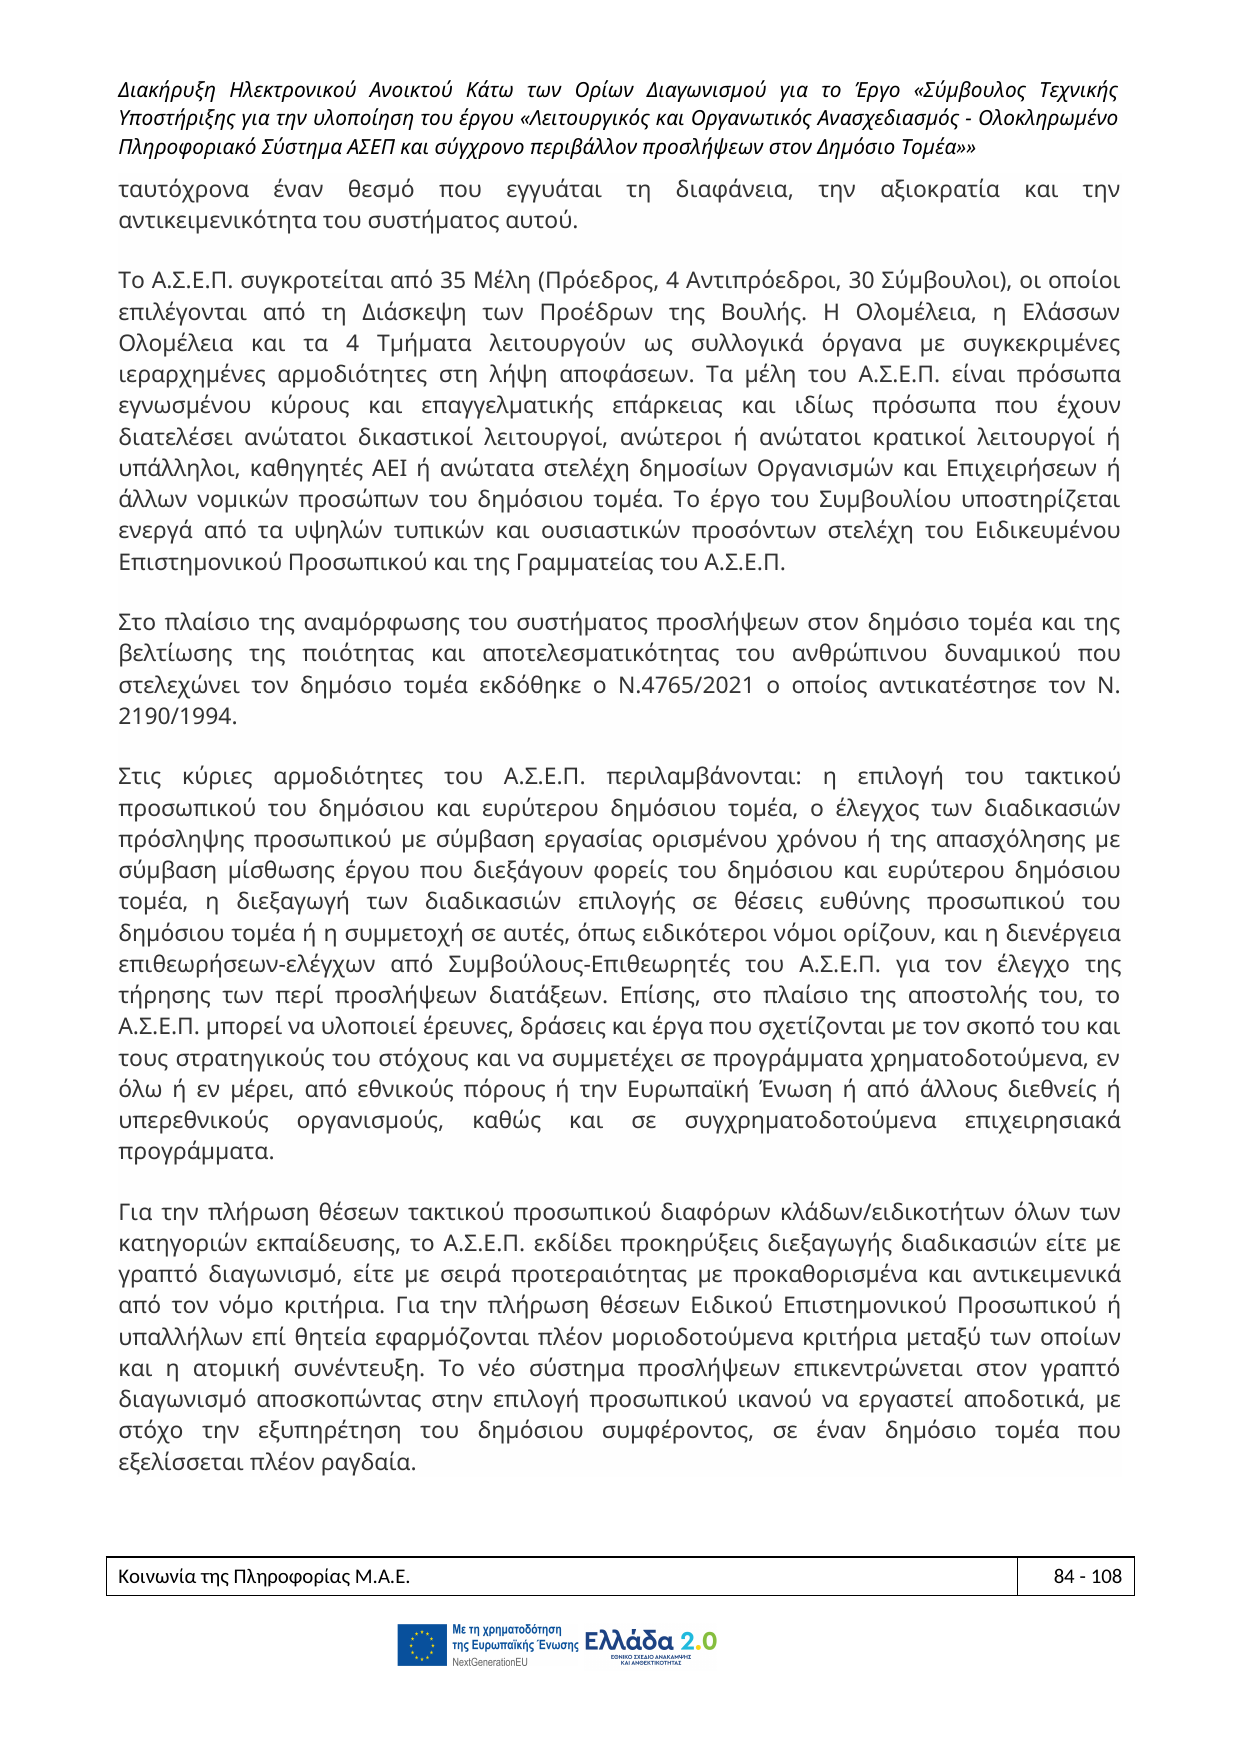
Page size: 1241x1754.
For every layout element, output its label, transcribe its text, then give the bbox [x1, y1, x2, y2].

picture [584, 1623, 718, 1671]
text Για την πλήρωση θέσεων τακτικού προσωπικού διαφόρων κλάδων/ειδικοτήτων όλων των κατηγοριών εκπαίδευσης, το Α.Σ.Ε.Π. εκδίδει προκηρύξεις διεξαγωγής διαδικασιών είτε με γραπτό διαγωνισμό, είτε με σειρά προτεραιότητας με προκαθορισμένα και αντικειµενικά από τον νόμο κριτήρια. Για την πλήρωση θέσεων Ειδικού Επιστημονικού Προσωπικού ή υπαλλήλων επί θητεία εφαρμόζονται πλέον μοριοδοτούμενα κριτήρια μεταξύ των οποίων και η ατομική συνέντευξη. Το νέο σύστημα προσλήψεων επικεντρώνεται στον γραπτό διαγωνισμό αποσκοπώντας στην επιλογή προσωπικού ικανού να εργαστεί αποδοτικά, με στόχο την εξυπηρέτηση του δημόσιου συμφέροντος, σε έναν δημόσιο τομέα που εξελίσσεται πλέον ραγδαία. [118, 1196, 1122, 1477]
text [118, 173, 1122, 235]
text Το Α.Σ.Ε.Π. συγκροτείται από 35 Μέλη (Πρόεδρος, 4 Αντιπρόεδροι, 30 Σύμβουλοι), οι οποίοι επιλέγονται από τη Διάσκεψη των Προέδρων της Βουλής. Η Ολομέλεια, η Ελάσσων Ολομέλεια και τα 4 Τμήματα λειτουργούν ως συλλογικά όργανα με συγκεκριμένες ιεραρχημένες αρμοδιότητες στη λήψη αποφάσεων. Τα μέλη του Α.Σ.Ε.Π. είναι πρόσωπα εγνωσμένου κύρους και επαγγελματικής επάρκειας και ιδίως πρόσωπα που έχουν διατελέσει ανώτατοι δικαστικοί λειτουργοί, ανώτεροι ή ανώτατοι κρατικοί λειτουργοί ή υπάλληλοι, καθηγητές ΑΕΙ ή ανώτατα στελέχη δημοσίων Οργανισμών και Επιχειρήσεων ή άλλων νομικών προσώπων του δημόσιου τομέα. Το έργο του Συμβουλίου υποστηρίζεται ενεργά από τα υψηλών τυπικών και ουσιαστικών προσόντων στελέχη του Ειδικευμένου Επιστημονικού Προσωπικού και της Γραμματείας του Α.Σ.Ε.Π. [118, 264, 1122, 577]
picture [397, 1624, 579, 1666]
text Στις κύριες αρμοδιότητες του Α.Σ.Ε.Π. περιλαμβάνονται: η επιλογή του τακτικού προσωπικού του δημόσιου και ευρύτερου δημόσιου τομέα, ο έλεγχος των διαδικασιών πρόσληψης προσωπικού με σύμβαση εργασίας ορισμένου χρόνου ή της απασχόλησης με σύμβαση μίσθωσης έργου που διεξάγουν φορείς του δημόσιου και ευρύτερου δημόσιου τομέα, η διεξαγωγή των διαδικασιών επιλογής σε θέσεις ευθύνης προσωπικού του δημόσιου τομέα ή η συμμετοχή σε αυτές, όπως ειδικότεροι νόμοι ορίζουν, και η διενέργεια επιθεωρήσεων-ελέγχων από Συμβούλους-Επιθεωρητές του Α.Σ.Ε.Π. για τον έλεγχο της τήρησης των περί προσλήψεων διατάξεων. Επίσης, στο πλαίσιο της αποστολής του, το Α.Σ.Ε.Π. μπορεί να υλοποιεί έρευνες, δράσεις και έργα που σχετίζονται με τον σκοπό του και τους στρατηγικούς του στόχους και να συμμετέχει σε προγράμματα χρηματοδοτούμενα, εν όλω ή εν μέρει, από εθνικούς πόρους ή την Ευρωπαϊκή Ένωση ή από άλλους διεθνείς ή υπερεθνικούς οργανισμούς, καθώς και σε συγχρηματοδοτούμενα επιχειρησιακά προγράμματα. [118, 760, 1122, 1167]
text Στο πλαίσιο της αναμόρφωσης του συστήματος προσλήψεων στον δημόσιο τομέα και της βελτίωσης της ποιότητας και αποτελεσματικότητας του ανθρώπινου δυναμικού που στελεχώνει τον δημόσιο τομέα εκδόθηκε ο Ν.4765/2021 ο οποίος αντικατέστησε τον Ν. 2190/1994. [118, 606, 1122, 731]
